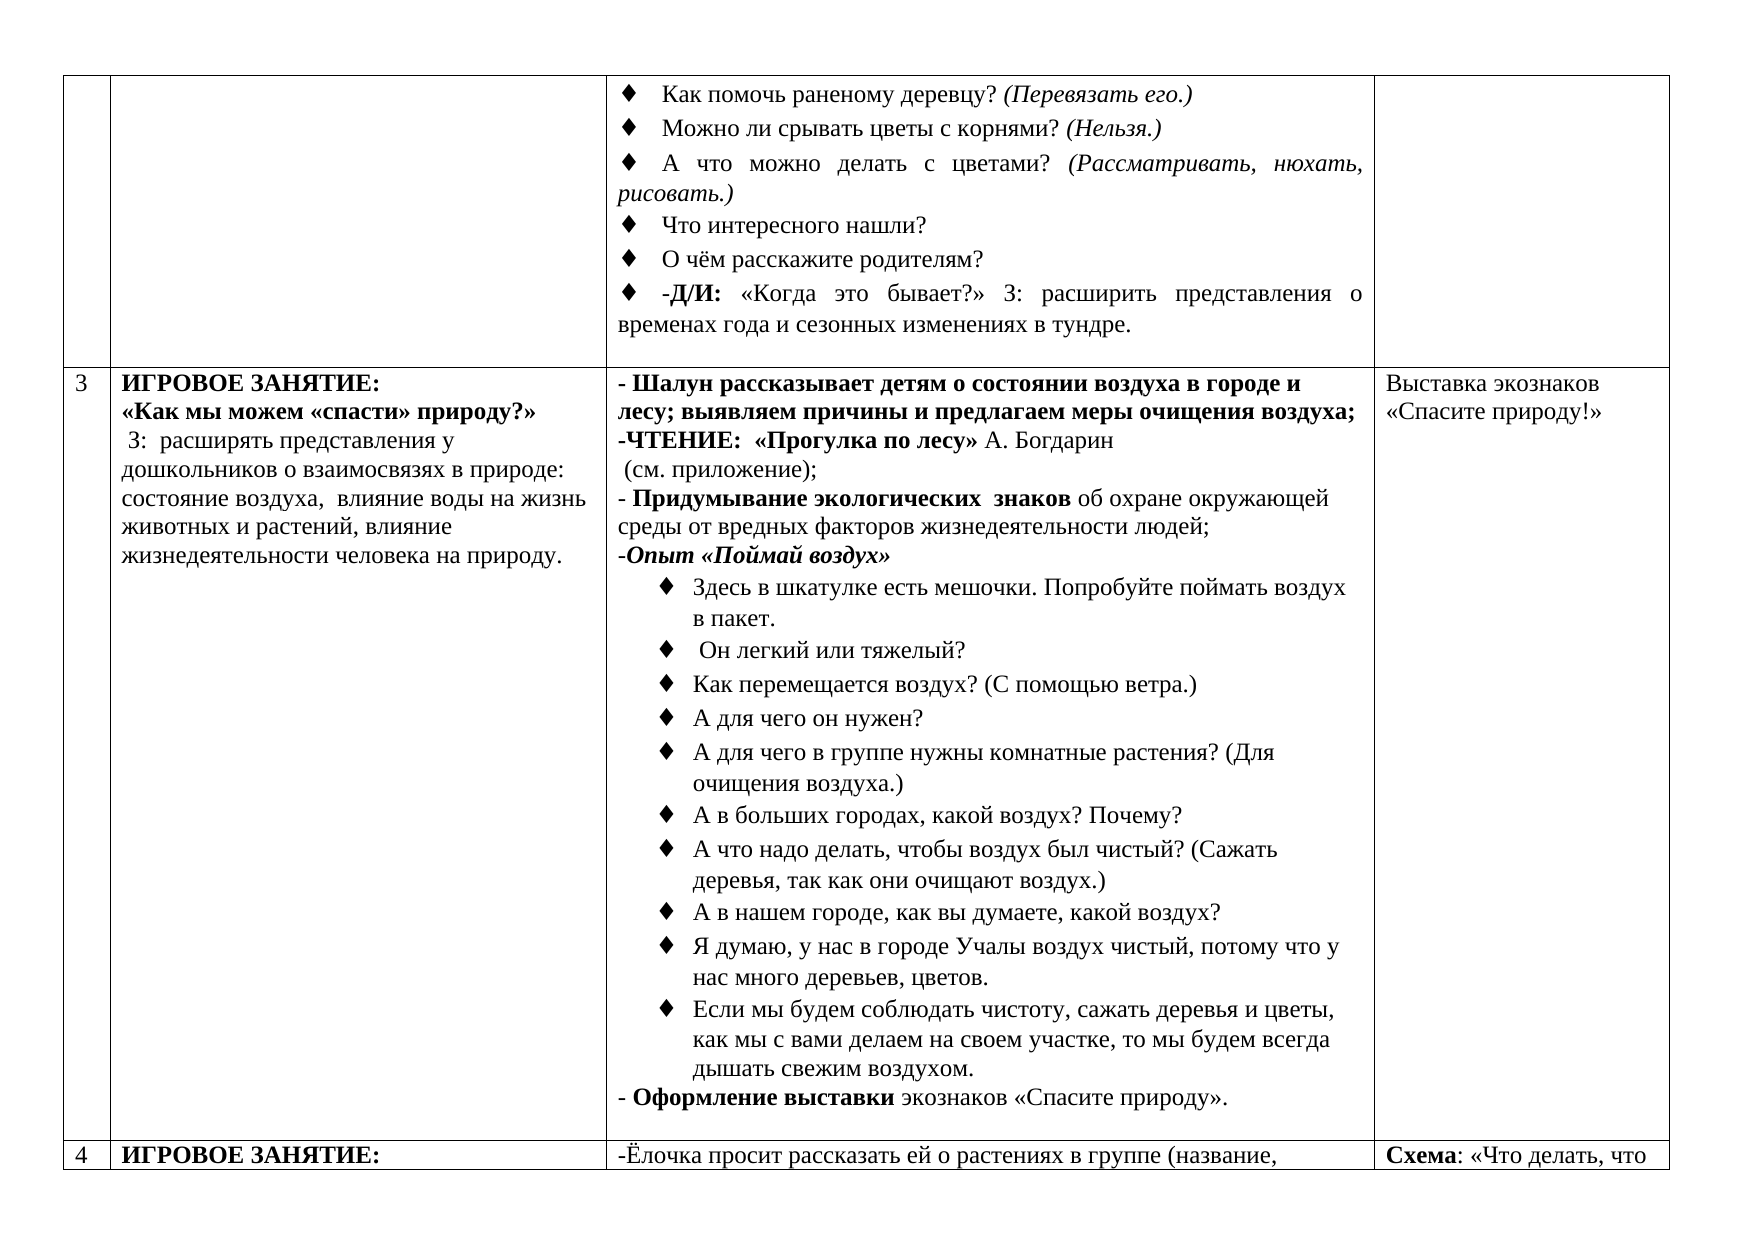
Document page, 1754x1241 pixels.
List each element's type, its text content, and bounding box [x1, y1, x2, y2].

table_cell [1375, 76, 1669, 367]
table_cell 4 [64, 1141, 110, 1169]
table_cell ИГРОВОЕ ЗАНЯТИЕ: «Как мы можем «спасти» природу?» З: расширять представления у дошкольников о взаимосвязях в природе: состояние воздуха, влияние воды на жизнь животных и растений, влияние жизнедеятельности человека на природу. [111, 368, 606, 1139]
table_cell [607, 76, 1374, 367]
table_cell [111, 1141, 606, 1169]
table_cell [111, 76, 606, 367]
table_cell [1375, 1141, 1669, 1169]
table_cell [607, 1141, 1374, 1169]
table_cell - Шалун рассказывает детям о состоянии воздуха в городе и лесу; выявляем причины и предлагаем меры очищения воздуха; -ЧТЕНИЕ: «Прогулка по лесу» А. Богдарин (см. приложение); - Придумывание экологических знаков об охране окружающей среды от вредных факторов жизнедеятельности людей; -Опыт «Поймай воздух» Здесь в шкатулке есть мешочки. Попробуйте поймать воздух в пакет. Он легкий или тяжелый? Как перемещается воздух? (С помощью ветра.) А для чего он нужен? А для чего в группе нужны комнатные растения? (Для очищения воздуха.) А в больших городах, какой воздух? Почему? А что надо делать, чтобы воздух был чистый? (Сажать деревья, так как они очищают воздух.) А в нашем городе, как вы думаете, какой воздух? Я думаю, у нас в городе Учалы воздух чистый, потому что у нас много деревьев, цветов. Если мы будем соблюдать чистоту, сажать деревья и цветы, как мы с вами делаем на своем участке, то мы будем всегда дышать свежим воздухом. - Оформление выставки экознаков «Спасите природу». [607, 368, 1374, 1139]
table_cell 3 [64, 368, 110, 1139]
table_cell Выставка экознаков «Спасите природу!» [1375, 368, 1669, 1139]
